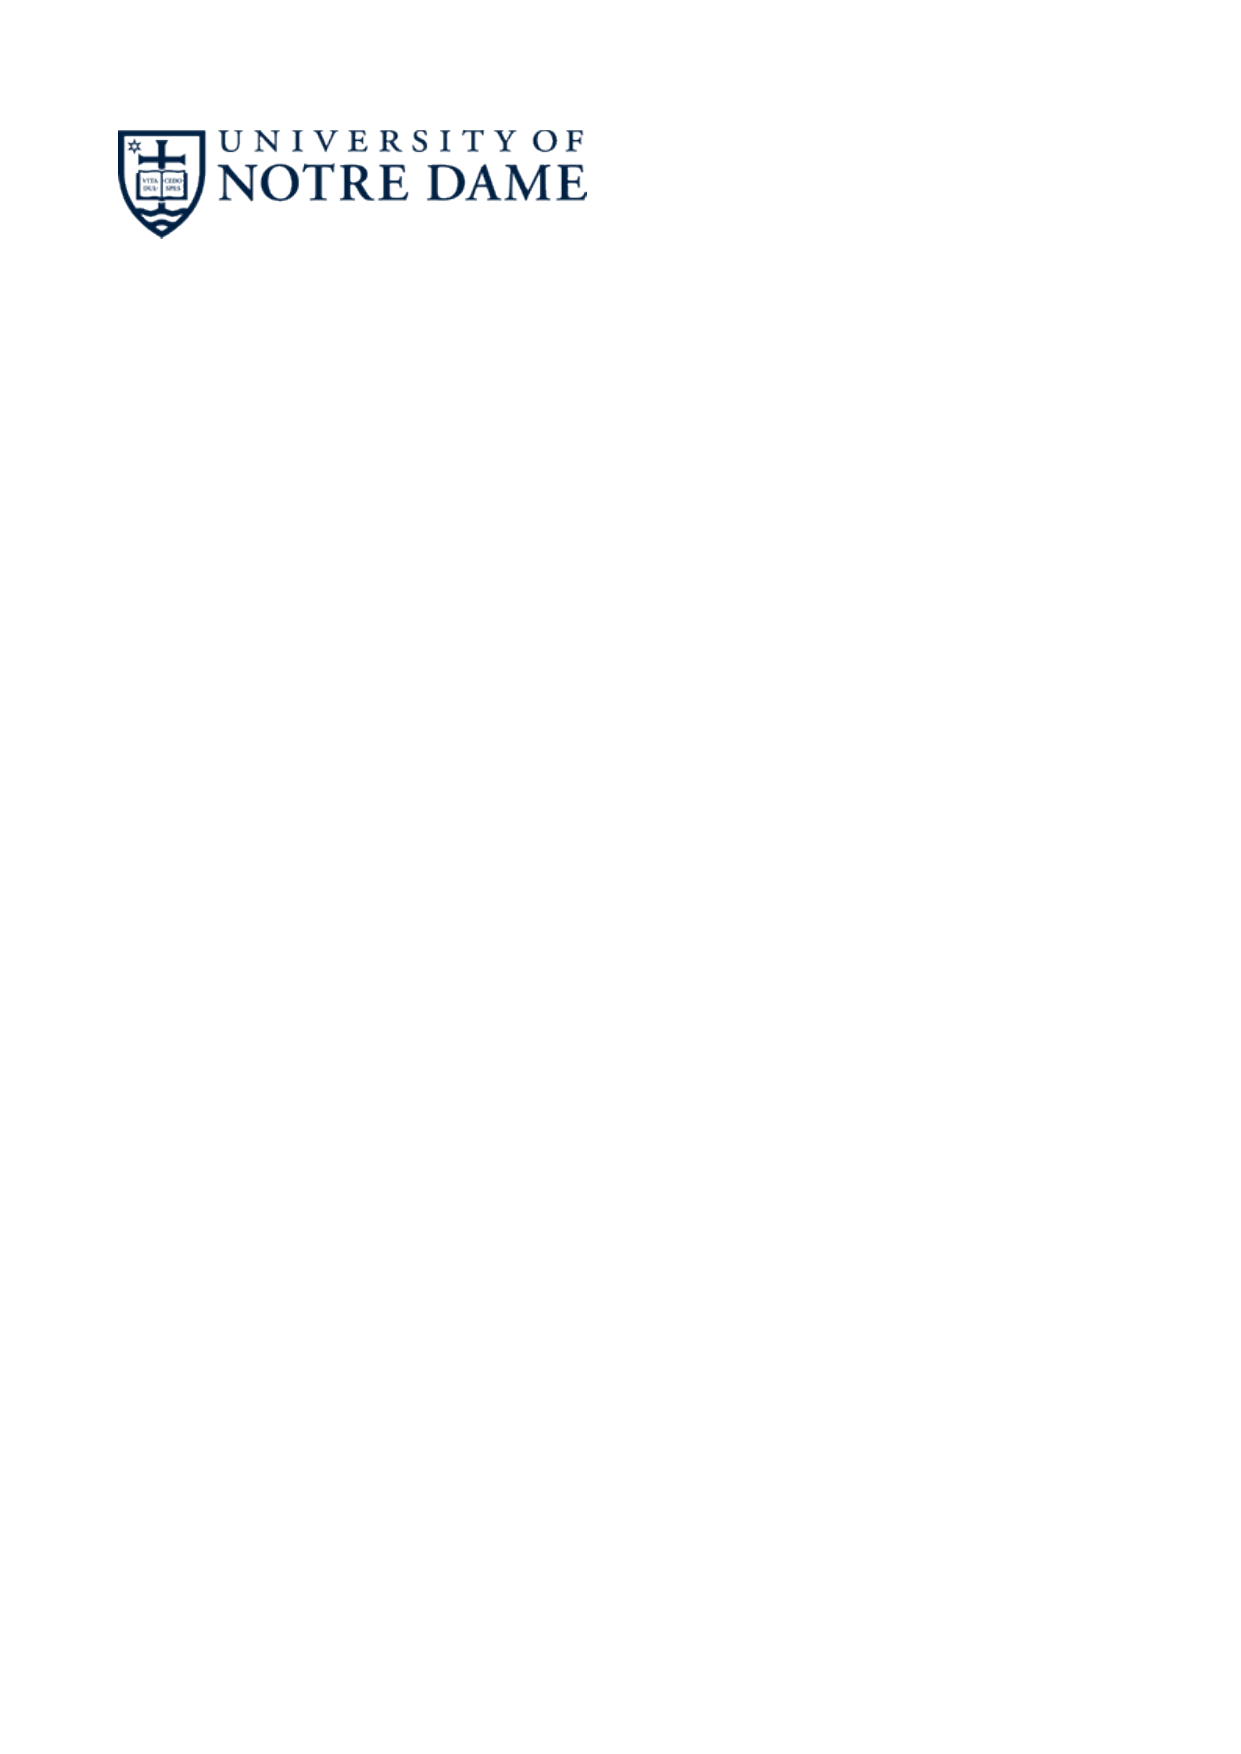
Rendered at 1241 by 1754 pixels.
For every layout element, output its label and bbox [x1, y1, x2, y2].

picture [118, 130, 587, 239]
